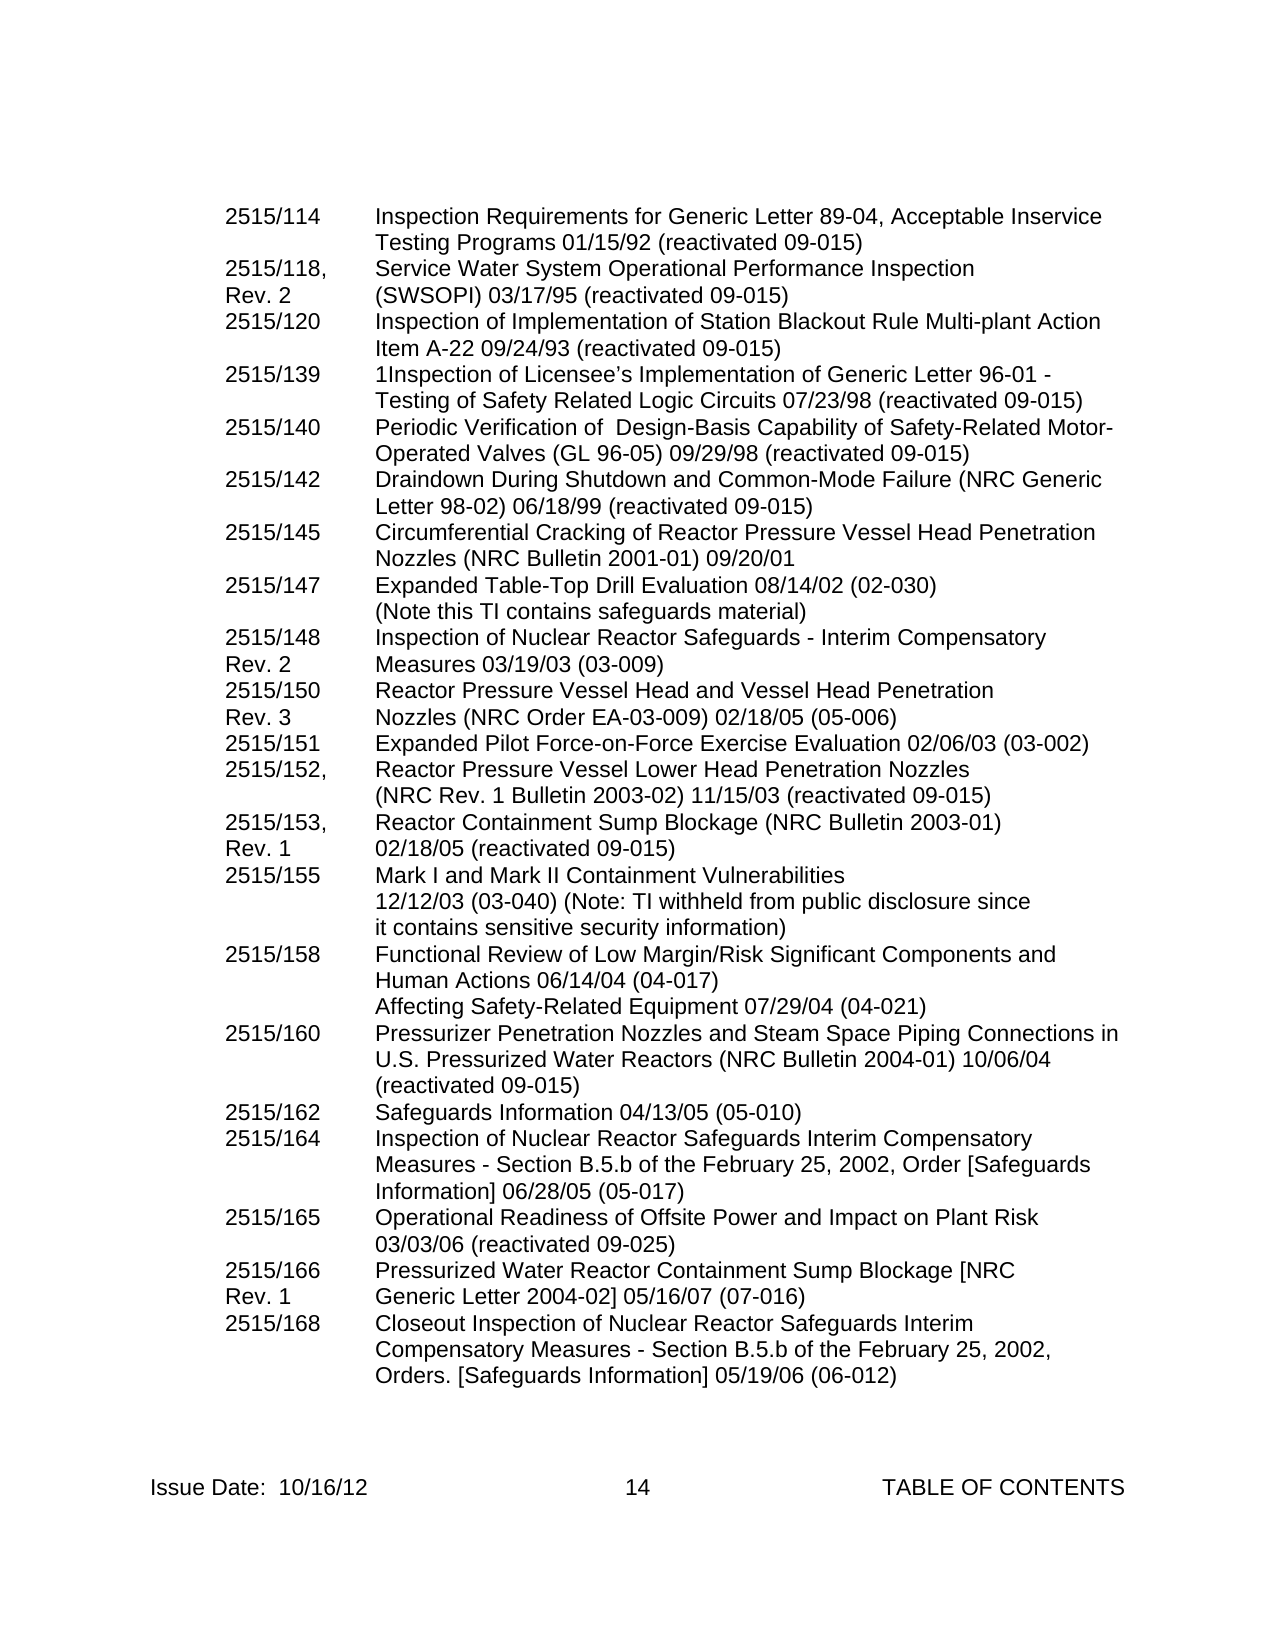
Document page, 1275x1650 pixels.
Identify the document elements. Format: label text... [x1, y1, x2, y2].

text 2515/150 Reactor Pressure Vessel Head and Vessel Head Penetration [150, 677, 1125, 703]
text 2515/147 Expanded Table-Top Drill Evaluation 08/14/02 (02-030) [150, 572, 1125, 598]
text 2515/140 Periodic Verification of Design-Basis Capability of Safety-Related Motor-Operated Valves (GL 96-05) 09/29/98 (reactivated 09-015) [150, 413, 1125, 466]
text Human Actions 06/14/04 (04-017) [150, 967, 1125, 993]
text 2515/118, Service Water System Operational Performance Inspection [150, 255, 1125, 282]
text 2515/162 Safeguards Information 04/13/05 (05-010) [150, 1099, 1125, 1125]
text (NRC Rev. 1 Bulletin 2003-02) 11/15/03 (reactivated 09-015) [150, 782, 1125, 809]
text 2515/164 Inspection of Nuclear Reactor Safeguards Interim Compensatory Measures - Section B.5.b of the February 25, 2002, Order [Safeguards Information] 06/28/05 (05-017) [150, 1125, 1125, 1204]
text 2515/166 Pressurized Water Reactor Containment Sump Blockage [NRC [150, 1257, 1125, 1283]
text 2515/153, Reactor Containment Sump Blockage (NRC Bulletin 2003-01) [150, 809, 1125, 835]
text 2515/142 Draindown During Shutdown and Common-Mode Failure (NRC Generic Letter 98-02) 06/18/99 (reactivated 09-015) [150, 466, 1125, 519]
text 2515/152, Reactor Pressure Vessel Lower Head Penetration Nozzles [150, 756, 1125, 782]
text (Note this TI contains safeguards material) [150, 598, 1125, 624]
text 2515/155 Mark I and Mark II Containment Vulnerabilities [150, 862, 1125, 888]
text 2515/139 Inspection of Licensee’s Implementation of Generic Letter 96-01 - Testing of Safety Related Logic Circuits 07/23/98 (reactivated 09-015) [150, 361, 1125, 413]
text 2515/148 Inspection of Nuclear Reactor Safeguards - Interim Compensatory [150, 624, 1125, 651]
text 2515/120 Inspection of Implementation of Station Blackout Rule Multi-plant Action Item A-22 09/24/93 (reactivated 09-015) [150, 308, 1125, 361]
text 2515/151 Expanded Pilot Force-on-Force Exercise Evaluation 02/06/03 (03-002) [150, 730, 1125, 756]
text Rev. 2 Measures 03/19/03 (03-009) [150, 651, 1125, 677]
text 2515/145 Circumferential Cracking of Reactor Pressure Vessel Head Penetration Nozzles (NRC Bulletin 2001-01) 09/20/01 [150, 519, 1125, 572]
text Rev. 2 (SWSOPI) 03/17/95 (reactivated 09-015) [150, 282, 1125, 308]
text Rev. 1 02/18/05 (reactivated 09-015) [150, 835, 1125, 862]
text it contains sensitive security information) [150, 914, 1125, 941]
text 2515/114 Inspection Requirements for Generic Letter 89-04, Acceptable Inservice Testing Programs 01/15/92 (reactivated 09-015) [150, 203, 1125, 255]
text 2515/165 Operational Readiness of Offsite Power and Impact on Plant Risk 03/03/06 (reactivated 09-025) [150, 1204, 1125, 1257]
text Rev. 3 Nozzles (NRC Order EA-03-009) 02/18/05 (05-006) [150, 703, 1125, 730]
text 2515/160 Pressurizer Penetration Nozzles and Steam Space Piping Connections in U.S. Pressurized Water Reactors (NRC Bulletin 2004-01) 10/06/04 (reactivated 09-015) [150, 1020, 1125, 1099]
text 2515/158 Functional Review of Low Margin/Risk Significant Components and [150, 941, 1125, 967]
text Rev. 1 Generic Letter 2004-02] 05/16/07 (07-016) [150, 1283, 1125, 1309]
text 2515/168 Closeout Inspection of Nuclear Reactor Safeguards Interim Compensatory Measures - Section B.5.b of the February 25, 2002, Orders. [Safeguards Information] 05/19/06 (06-012) [150, 1309, 1125, 1389]
text 12/12/03 (03-040) (Note: TI withheld from public disclosure since [150, 888, 1125, 914]
text Affecting Safety-Related Equipment 07/29/04 (04-021) [150, 993, 1125, 1020]
